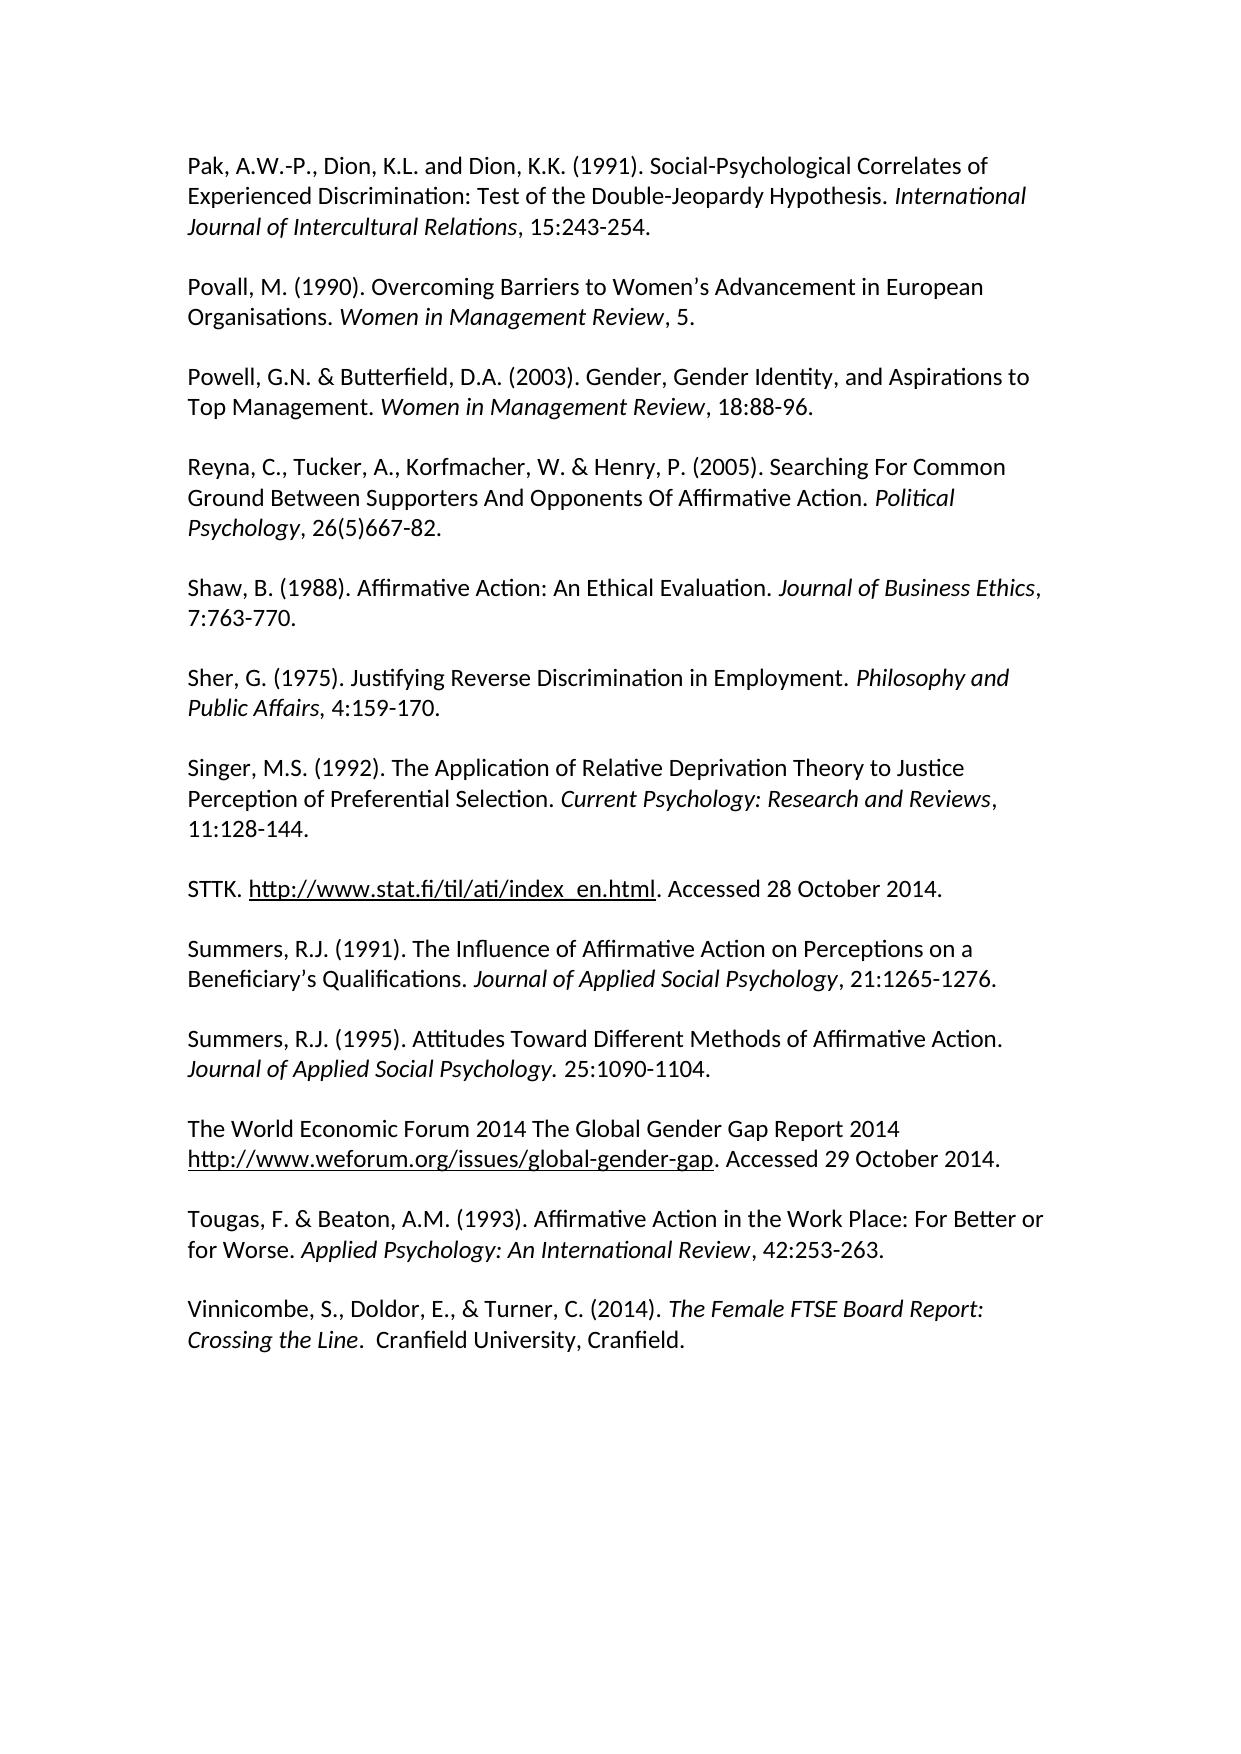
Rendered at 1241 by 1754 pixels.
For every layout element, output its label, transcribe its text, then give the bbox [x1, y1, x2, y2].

text Reyna, C., Tucker, A., Korfmacher, W. & Henry, P. (2005). Searching For Common Ground Between Supporters And Opponents Of Affirmative Action. Political Psychology, 26(5)667-82. [187, 451, 1053, 543]
text Sher, G. (1975). Justifying Reverse Discrimination in Employment. Philosophy and Public Affairs, 4:159-170. [187, 662, 1053, 723]
text Summers, R.J. (1995). Attitudes Toward Different Methods of Affirmative Action. Journal of Applied Social Psychology. 25:1090-1104. [187, 1023, 1053, 1084]
text Singer, M.S. (1992). The Application of Relative Deprivation Theory to Justice Perception of Preferential Selection. Current Psychology: Research and Reviews, 11:128-144. [187, 752, 1053, 844]
text Povall, M. (1990). Overcoming Barriers to Women’s Advancement in European Organisations. Women in Management Review, 5. [187, 271, 1053, 332]
text Shaw, B. (1988). Affirmative Action: An Ethical Evaluation. Journal of Business Ethics, 7:763-770. [187, 572, 1053, 633]
text The World Economic Forum 2014 The Global Gender Gap Report 2014 http://www.weforum.org/issues/global-gender-gap. Accessed 29 October 2014. [187, 1113, 1053, 1174]
text Tougas, F. & Beaton, A.M. (1993). Affirmative Action in the Work Place: For Better or for Worse. Applied Psychology: An International Review, 42:253-263. [187, 1203, 1053, 1264]
text Powell, G.N. & Butterfield, D.A. (2003). Gender, Gender Identity, and Aspirations to Top Management. Women in Management Review, 18:88-96. [187, 361, 1053, 422]
text Vinnicombe, S., Doldor, E., & Turner, C. (2014). The Female FTSE Board Report: Crossing the Line. Cranfield University, Cranfield. [187, 1293, 1053, 1354]
text STTK. http://www.stat.fi/til/ati/index_en.html. Accessed 28 October 2014. [187, 873, 1053, 903]
text Summers, R.J. (1991). The Influence of Affirmative Action on Perceptions on a Beneficiary’s Qualifications. Journal of Applied Social Psychology, 21:1265-1276. [187, 933, 1053, 994]
text Pak, A.W.-P., Dion, K.L. and Dion, K.K. (1991). Social-Psychological Correlates of Experienced Discrimination: Test of the Double-Jeopardy Hypothesis. International Journal of Intercultural Relations, 15:243-254. [187, 150, 1053, 242]
